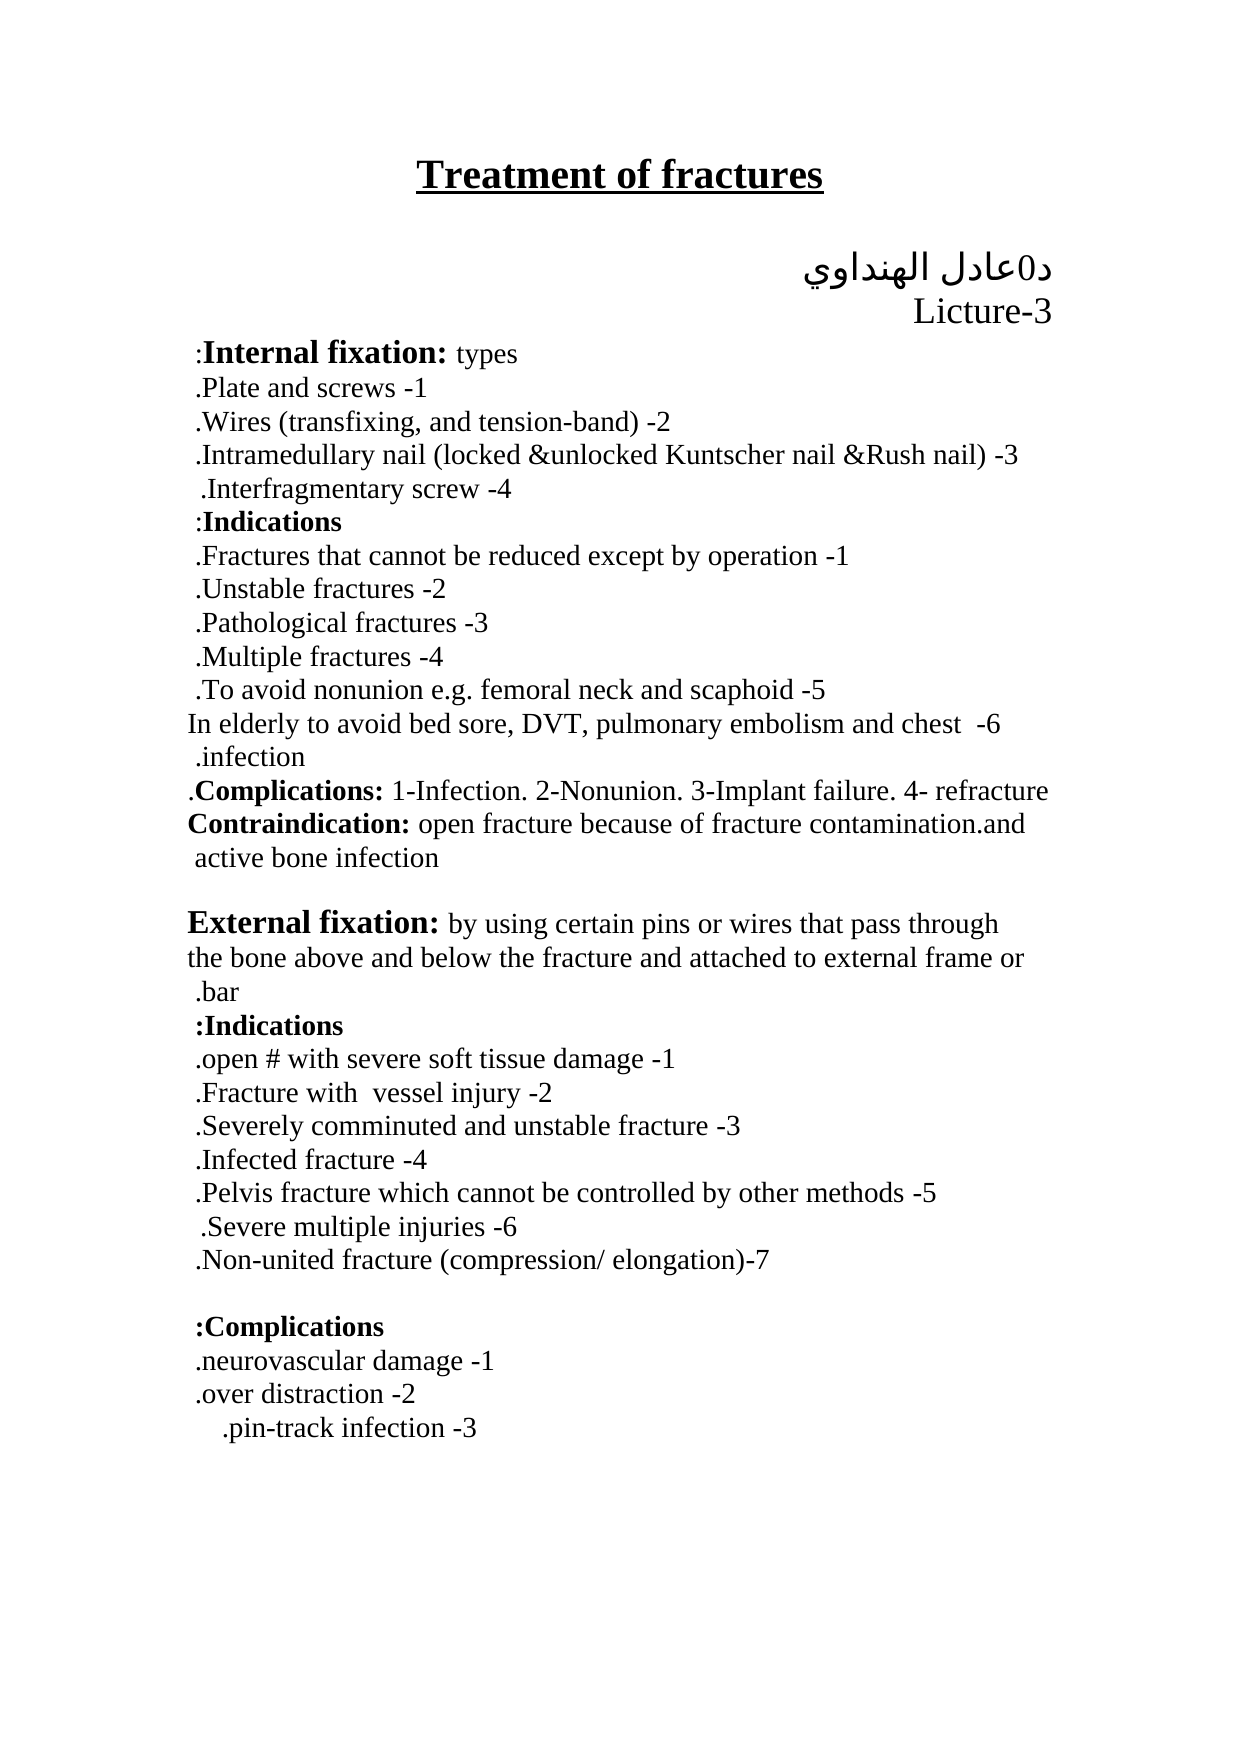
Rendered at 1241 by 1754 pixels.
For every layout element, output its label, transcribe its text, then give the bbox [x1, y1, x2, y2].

text 2- Unstable fractures. [187, 572, 1053, 605]
text 1- neurovascular damage. [187, 1343, 1053, 1377]
text 4- Infected fracture. [187, 1142, 1053, 1175]
text 7-Non-united fracture (compression/ elongation). [187, 1242, 1053, 1276]
text 3- pin-track infection. [187, 1410, 1053, 1444]
text 6- Severe multiple injuries. [187, 1209, 1053, 1242]
text 1- Plate and screws. [187, 370, 1053, 404]
text 2- Fracture with vessel injury. [187, 1075, 1053, 1108]
text Contraindication: open fracture because of fracture contamination.and active bone infection [187, 806, 1053, 873]
text 2- Wires (transfixing, and tension-band). [187, 404, 1053, 437]
text 5- Pelvis fracture which cannot be controlled by other methods. [187, 1175, 1053, 1209]
text 1- Fractures that cannot be reduced except by operation. [187, 538, 1053, 572]
text 3- Pathological fractures. [187, 605, 1053, 639]
text External fixation: by using certain pins or wires that pass through the bone above and below the fracture and attached to external frame or bar. [187, 902, 1053, 1008]
text 3- Intramedullary nail (locked &unlocked Kuntscher nail &Rush nail). [187, 437, 1053, 471]
text 2- over distraction. [187, 1377, 1053, 1410]
text Indications: [187, 1008, 1053, 1041]
text د0عادل الهنداوي Licture-3 [187, 246, 1053, 332]
text Complications: [187, 1309, 1053, 1343]
text 3- Severely comminuted and unstable fracture. [187, 1108, 1053, 1142]
text 4- Multiple fractures. [187, 639, 1053, 672]
text Complications: 1-Infection. 2-Nonunion. 3-Implant failure. 4- refracture. [187, 773, 1053, 806]
text 4- Interfragmentary screw. [187, 471, 1053, 504]
text 1- open # with severe soft tissue damage. [187, 1041, 1053, 1075]
text Treatment of fractures [187, 150, 1053, 198]
text 5- To avoid nonunion e.g. femoral neck and scaphoid. [187, 672, 1053, 706]
text Indications: [187, 504, 1053, 538]
text Internal fixation: types: [187, 332, 1053, 370]
text 6- In elderly to avoid bed sore, DVT, pulmonary embolism and chest infection. [187, 706, 1053, 773]
